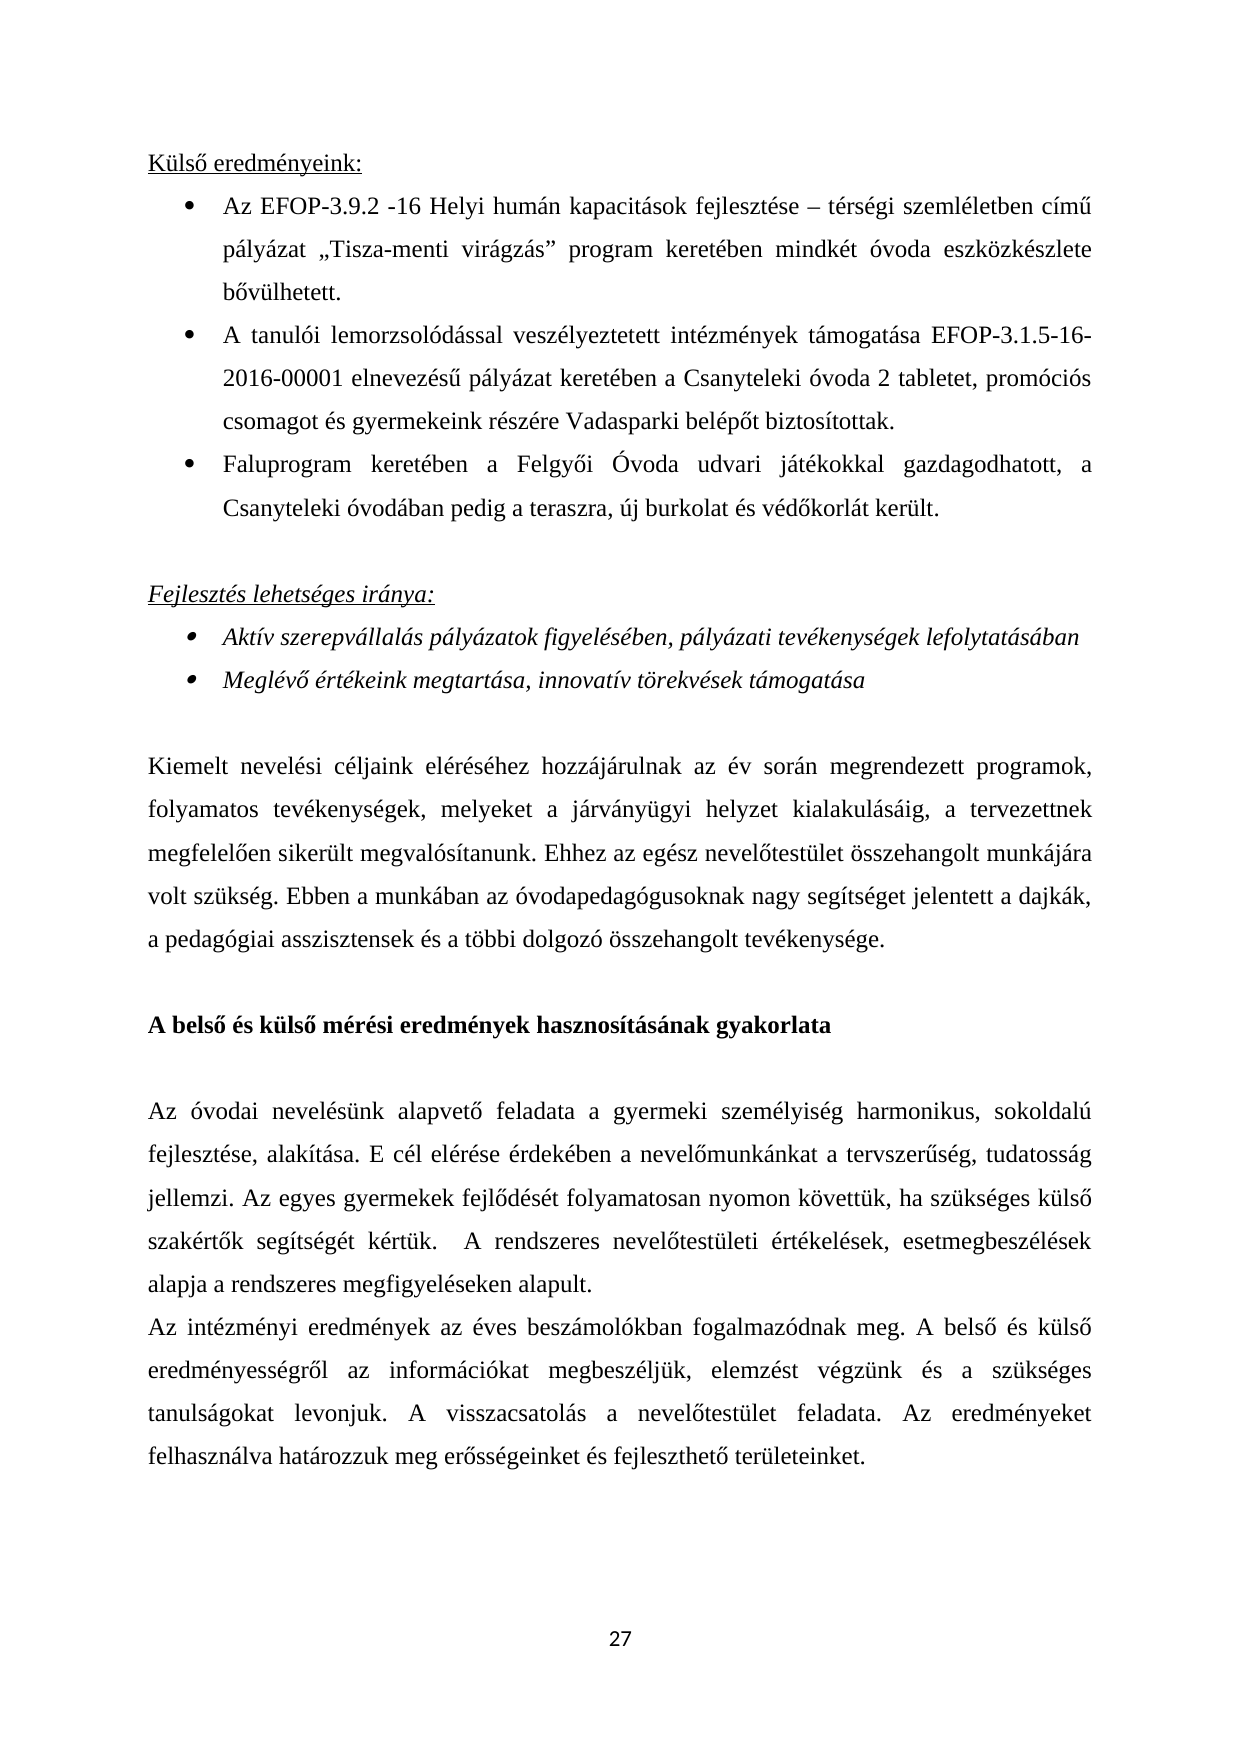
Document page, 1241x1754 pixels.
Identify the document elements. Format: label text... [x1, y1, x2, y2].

text Fejlesztés lehetséges iránya: [148, 579, 1093, 608]
list Aktív szerepvállalás pályázatok figyelésében, pályázati tevékenységek lefolytatásában [185, 622, 1093, 651]
text Külső eredményeink: [148, 148, 1093, 176]
text Kiemelt nevelési céljaink eléréséhez hozzájárulnak az év során megrendezett programok, folyamatos tevékenységek, melyeket a járványügyi helyzet kialakulásáig, a tervezettnek megfelelően sikerült megvalósítanunk. Ehhez az egész nevelőtestület összehangolt munkájára volt szükség. Ebben a munkában az óvodapedagógusoknak nagy segítséget jelentett a dajkák, a pedagógiai asszisztensek és a többi dolgozó összehangolt tevékenysége. [148, 751, 1093, 953]
text Az intézményi eredmények az éves beszámolókban fogalmazódnak meg. A belső és külső eredményességről az információkat megbeszéljük, elemzést végzünk és a szükséges tanulságokat levonjuk. A visszacsatolás a nevelőtestület feladata. Az eredményeket felhasználva határozzuk meg erősségeinket és fejleszthető területeinket. [148, 1312, 1093, 1470]
list A tanulói lemorzsolódással veszélyeztetett intézmények támogatása EFOP-3.1.5-16-2016-00001 elnevezésű pályázat keretében a Csanyteleki óvoda 2 tabletet, promóciós csomagot és gyermekeink részére Vadasparki belépőt biztosítottak. [185, 320, 1093, 435]
list Faluprogram keretében a Felgyői Óvoda udvari játékokkal gazdagodhatott, a Csanyteleki óvodában pedig a teraszra, új burkolat és védőkorlát került. [185, 449, 1093, 521]
text Az óvodai nevelésünk alapvető feladata a gyermeki személyiség harmonikus, sokoldalú fejlesztése, alakítása. E cél elérése érdekében a nevelőmunkánkat a tervszerűség, tudatosság jellemzi. Az egyes gyermekek fejlődését folyamatosan nyomon követtük, ha szükséges külső szakértők segítségét kértük. A rendszeres nevelőtestületi értékelések, esetmegbeszélések alapja a rendszeres megfigyeléseken alapult. [148, 1096, 1093, 1298]
list Meglévő értékeink megtartása, innovatív törekvések támogatása [185, 665, 1093, 694]
list Az EFOP-3.9.2 -16 Helyi humán kapacitások fejlesztése – térségi szemléletben című pályázat „Tisza-menti virágzás” program keretében mindkét óvoda eszközkészlete bővülhetett. [185, 191, 1093, 306]
text A belső és külső mérési eredmények hasznosításának gyakorlata [148, 1010, 1093, 1039]
